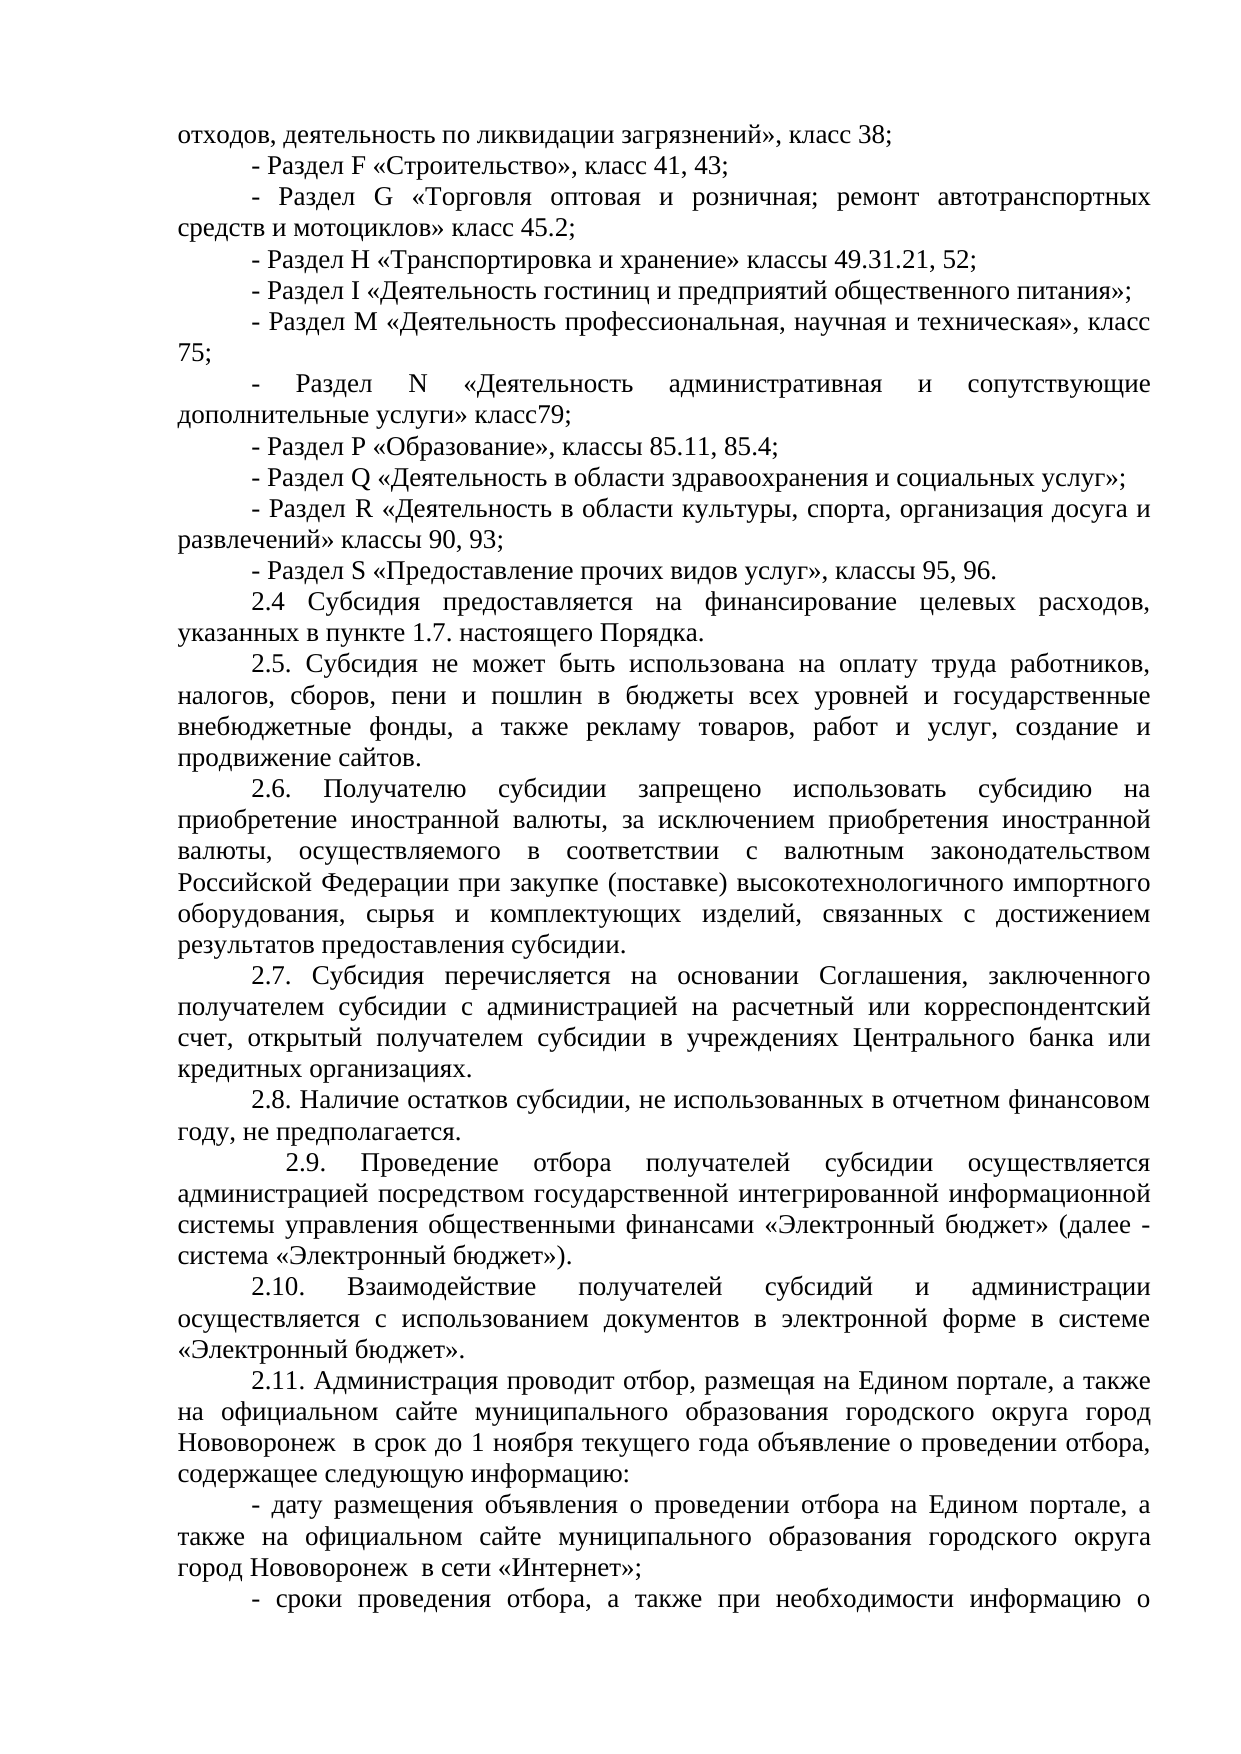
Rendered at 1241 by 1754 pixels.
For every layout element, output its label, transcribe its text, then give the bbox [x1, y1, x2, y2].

text 2.9. Проведение отбора получателей субсидии осуществляется администрацией посредством государственной интегрированной информационной системы управления общественными финансами «Электронный бюджет» (далее - система «Электронный бюджет»). [177, 1146, 1152, 1271]
list 2.8. Наличие остатков субсидии, не использованных в отчетном финансовом году, не предполагается. [177, 1084, 1152, 1146]
text - Раздел S «Предоставление прочих видов услуг», классы 95, 96. [177, 554, 1152, 585]
text - Раздел N «Деятельность административная и сопутствующие дополнительные услуги» класс79; [177, 367, 1152, 429]
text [177, 1582, 1152, 1613]
text - Раздел М «Деятельность профессиональная, научная и техническая», класс 75; [177, 305, 1152, 367]
text 2.10. Взаимодействие получателей субсидий и администрации осуществляется с использованием документов в электронной форме в системе «Электронный бюджет». [177, 1271, 1152, 1364]
text 2.4 Субсидия предоставляется на финансирование целевых расходов, указанных в пункте 1.7. настоящего Порядка. [177, 585, 1152, 648]
list 2.7. Субсидия перечисляется на основании Соглашения, заключенного получателем субсидии с администрацией на расчетный или корреспондентский счет, открытый получателем субсидии в учреждениях Центрального банка или кредитных организациях. [177, 959, 1152, 1084]
text - дату размещения объявления о проведении отбора на Едином портале, а также на официальном сайте муниципального образования городского округа город Нововоронеж в сети «Интернет»; [177, 1488, 1152, 1582]
text - Раздел I «Деятельность гостиниц и предприятий общественного питания»; [177, 274, 1152, 305]
text 2.11. Администрация проводит отбор, размещая на Едином портале, а также на официальном сайте муниципального образования городского округа город Нововоронеж в срок до 1 ноября текущего года объявление о проведении отбора, содержащее следующую информацию: [177, 1364, 1152, 1488]
text - Раздел Н «Транспортировка и хранение» классы 49.31.21, 52; [177, 243, 1152, 274]
text - Раздел Q «Деятельность в области здравоохранения и социальных услуг»; [177, 461, 1152, 492]
text - Раздел P «Образование», классы 85.11, 85.4; [177, 429, 1152, 461]
text - Раздел G «Торговля оптовая и розничная; ремонт автотранспортных средств и мотоциклов» класс 45.2; [177, 180, 1152, 243]
text 2.5. Субсидия не может быть использована на оплату труда работников, налогов, сборов, пени и пошлин в бюджеты всех уровней и государственные внебюджетные фонды, а также рекламу товаров, работ и услуг, создание и продвижение сайтов. [177, 648, 1152, 772]
text - Раздел F «Строительство», класс 41, 43; [177, 149, 1152, 180]
text - Раздел R «Деятельность в области культуры, спорта, организация досуга и развлечений» классы 90, 93; [177, 492, 1152, 554]
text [177, 118, 1152, 149]
list 2.6. Получателю субсидии запрещено использовать субсидию на приобретение иностранной валюты, за исключением приобретения иностранной валюты, осуществляемого в соответствии с валютным законодательством Российской Федерации при закупке (поставке) высокотехнологичного импортного оборудования, сырья и комплектующих изделий, связанных с достижением результатов предоставления субсидии. [177, 772, 1152, 959]
